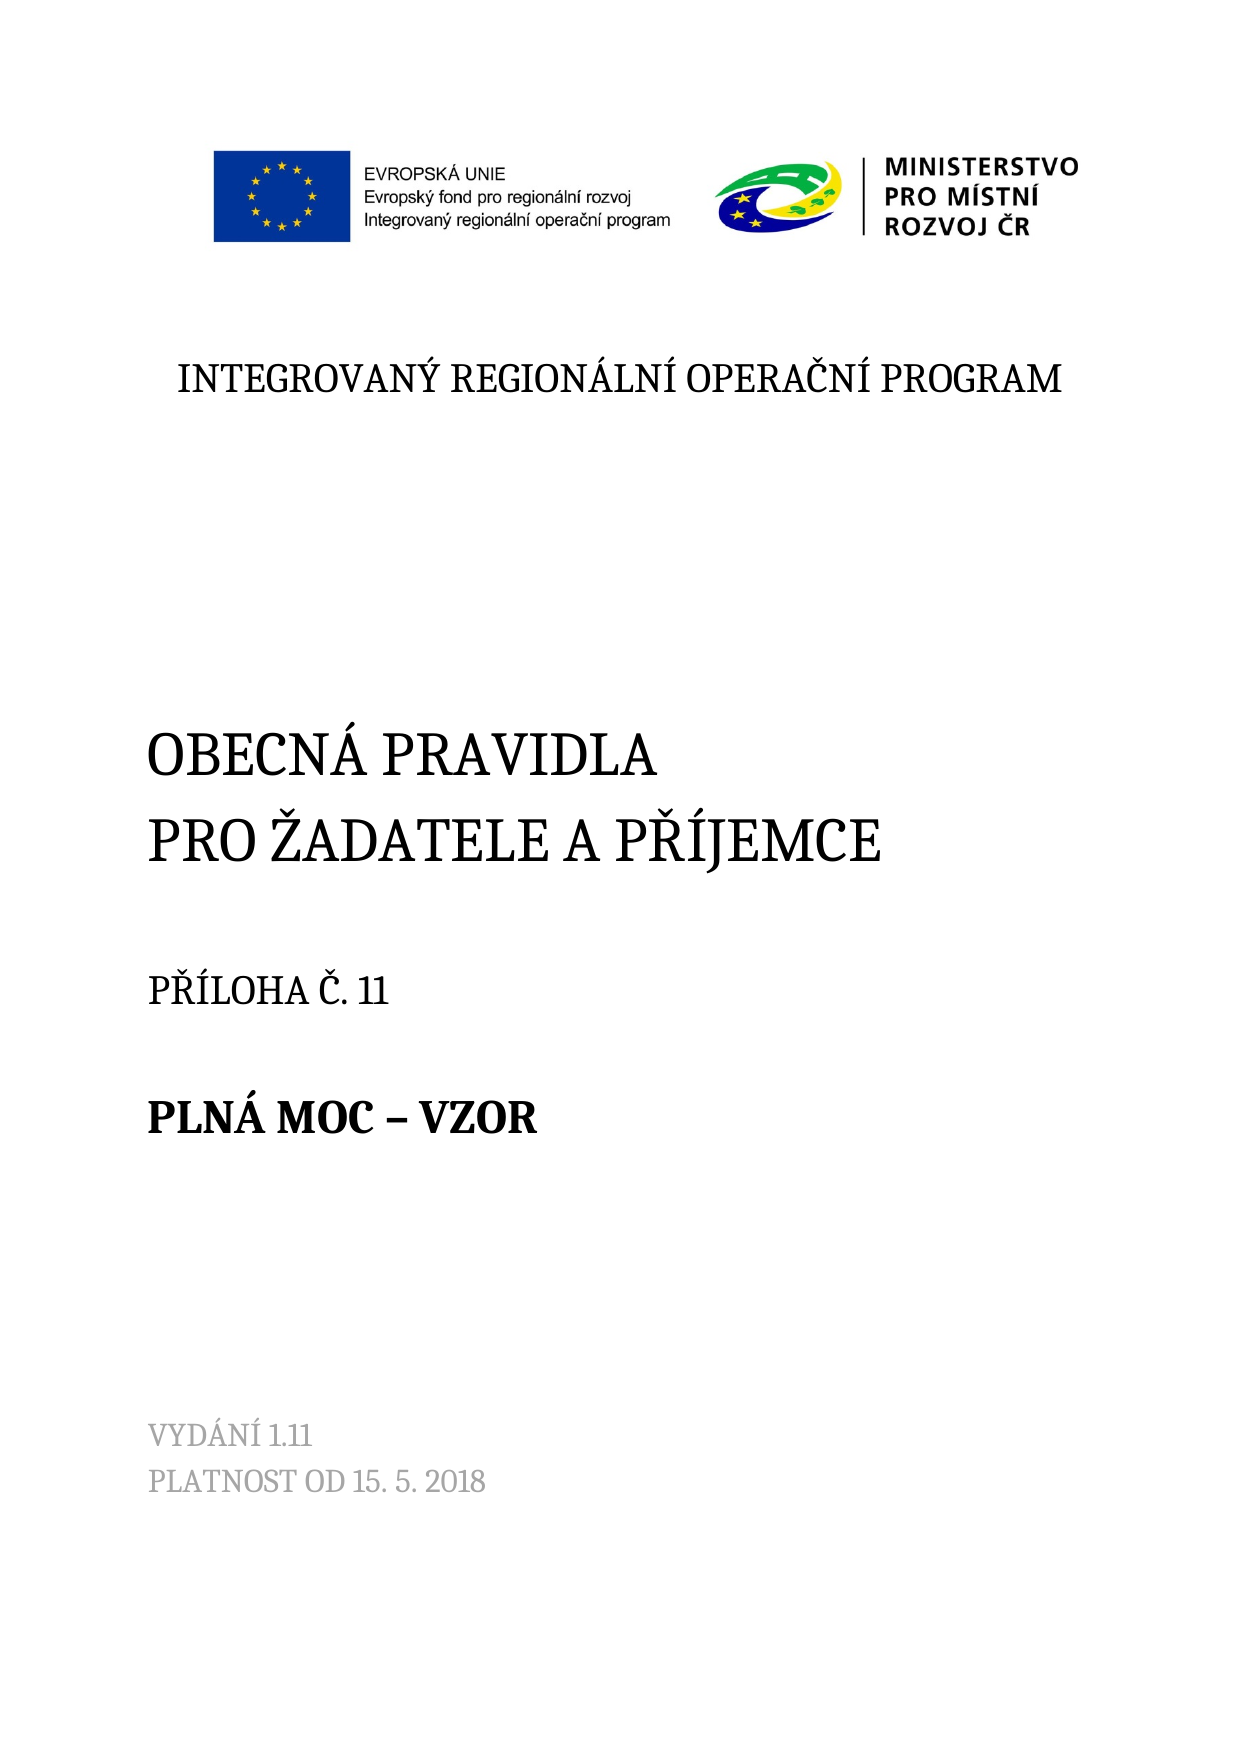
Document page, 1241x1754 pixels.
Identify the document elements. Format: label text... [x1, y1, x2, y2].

text PŘÍLOHA Č. 11 [148, 967, 1093, 1015]
text VYDÁNÍ 1.11 [148, 1417, 1093, 1455]
text INTEGROVANÝ REGIONÁLNÍ OPERAČNÍ PROGRAM [148, 355, 1093, 403]
text PRO ŽADATELE A PŘÍJEMCE [148, 805, 1093, 877]
text PLNÁ MOC – VZOR [148, 1091, 1093, 1146]
picture [183, 119, 1108, 272]
text Obecná PRAVIDLA [148, 719, 1093, 791]
text PLATNOST OD 15. 5. 2018 [148, 1462, 1093, 1501]
